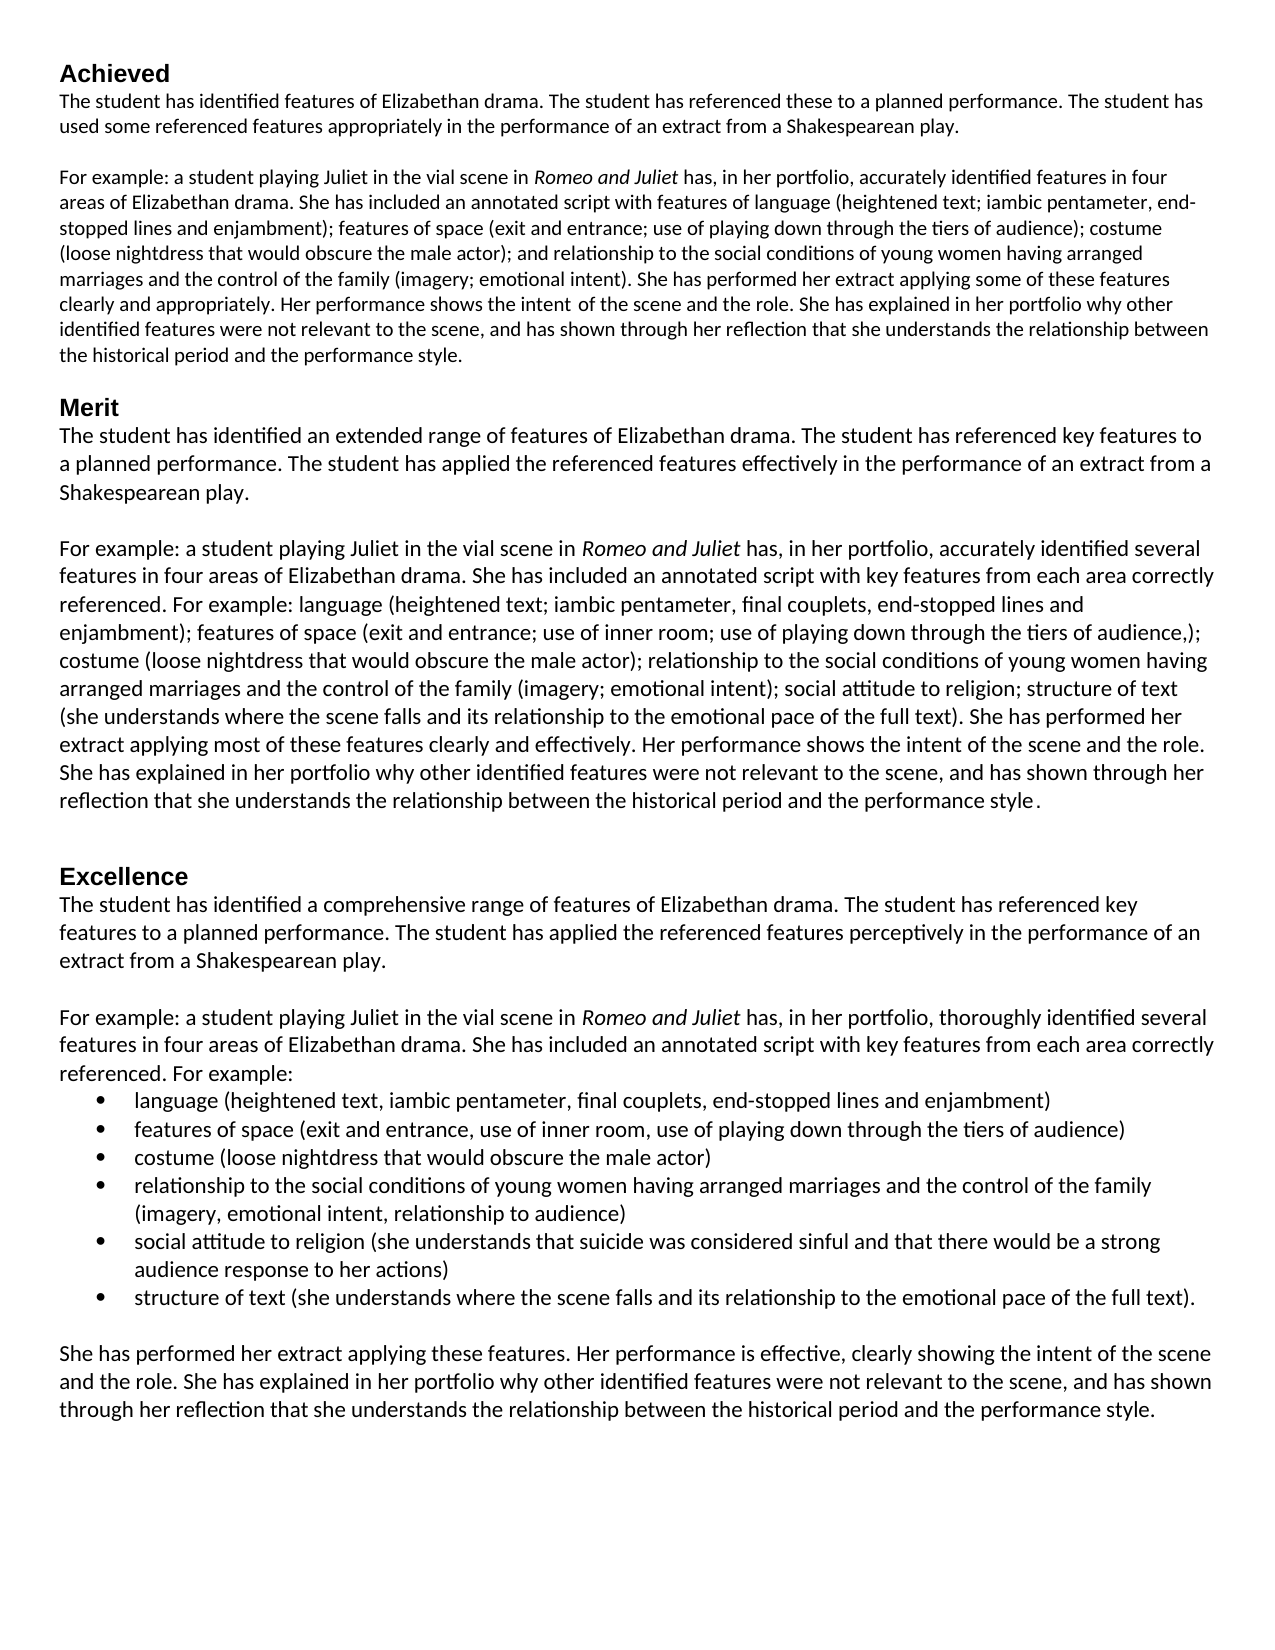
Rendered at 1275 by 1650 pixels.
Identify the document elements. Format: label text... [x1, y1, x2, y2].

list language (heightened text, iambic pentameter, final couplets, end-stopped lines and enjambment) [97, 1087, 1216, 1115]
list structure of text (she understands where the scene falls and its relationship to the emotional pace of the full text). [97, 1283, 1216, 1311]
list costume (loose nightdress that would obscure the male actor) [97, 1143, 1216, 1171]
text Excellence [59, 862, 1216, 891]
text The student has identified an extended range of features of Elizabethan drama. The student has referenced key features to a planned performance. The student has applied the referenced features effectively in the performance of an extract from a Shakespearean play. [59, 422, 1216, 506]
text For example: a student playing Juliet in the vial scene in Romeo and Juliet has, in her portfolio, accurately identified several features in four areas of Elizabethan drama. She has included an annotated script with key features from each area correctly referenced. For example: language (heightened text; iambic pentameter, final couplets, end-stopped lines and enjambment); features of space (exit and entrance; use of inner room; use of playing down through the tiers of audience,); costume (loose nightdress that would obscure the male actor); relationship to the social conditions of young women having arranged marriages and the control of the family (imagery; emotional intent); social attitude to religion; structure of text (she understands where the scene falls and its relationship to the emotional pace of the full text). She has performed her extract applying most of these features clearly and effectively. Her performance shows the intent of the scene and the role. She has explained in her portfolio why other identified features were not relevant to the scene, and has shown through her reflection that she understands the relationship between the historical period and the performance style. [59, 534, 1216, 814]
text Achieved [59, 59, 1216, 88]
text For example: a student playing Juliet in the vial scene in Romeo and Juliet has, in her portfolio, thoroughly identified several features in four areas of Elizabethan drama. She has included an annotated script with key features from each area correctly referenced. For example: [59, 1003, 1216, 1087]
text The student has identified a comprehensive range of features of Elizabethan drama. The student has referenced key features to a planned performance. The student has applied the referenced features perceptively in the performance of an extract from a Shakespearean play. [59, 891, 1216, 974]
text The student has identified features of Elizabethan drama. The student has referenced these to a planned performance. The student has used some referenced features appropriately in the performance of an extract from a Shakespearean play. [59, 88, 1216, 139]
list features of space (exit and entrance, use of inner room, use of playing down through the tiers of audience) [97, 1115, 1216, 1143]
text Merit [59, 393, 1216, 422]
text She has performed her extract applying these features. Her performance is effective, clearly showing the intent of the scene and the role. She has explained in her portfolio why other identified features were not relevant to the scene, and has shown through her reflection that she understands the relationship between the historical period and the performance style. [59, 1339, 1216, 1423]
text For example: a student playing Juliet in the vial scene in Romeo and Juliet has, in her portfolio, accurately identified features in four areas of Elizabethan drama. She has included an annotated script with features of language (heightened text; iambic pentameter, end-stopped lines and enjambment); features of space (exit and entrance; use of playing down through the tiers of audience); costume (loose nightdress that would obscure the male actor); and relationship to the social conditions of young women having arranged marriages and the control of the family (imagery; emotional intent). She has performed her extract applying some of these features clearly and appropriately. Her performance shows the intent of the scene and the role. She has explained in her portfolio why other identified features were not relevant to the scene, and has shown through her reflection that she understands the relationship between the historical period and the performance style. [59, 164, 1216, 367]
list relationship to the social conditions of young women having arranged marriages and the control of the family (imagery, emotional intent, relationship to audience) [97, 1171, 1216, 1227]
list social attitude to religion (she understands that suicide was considered sinful and that there would be a strong audience response to her actions) [97, 1227, 1216, 1283]
